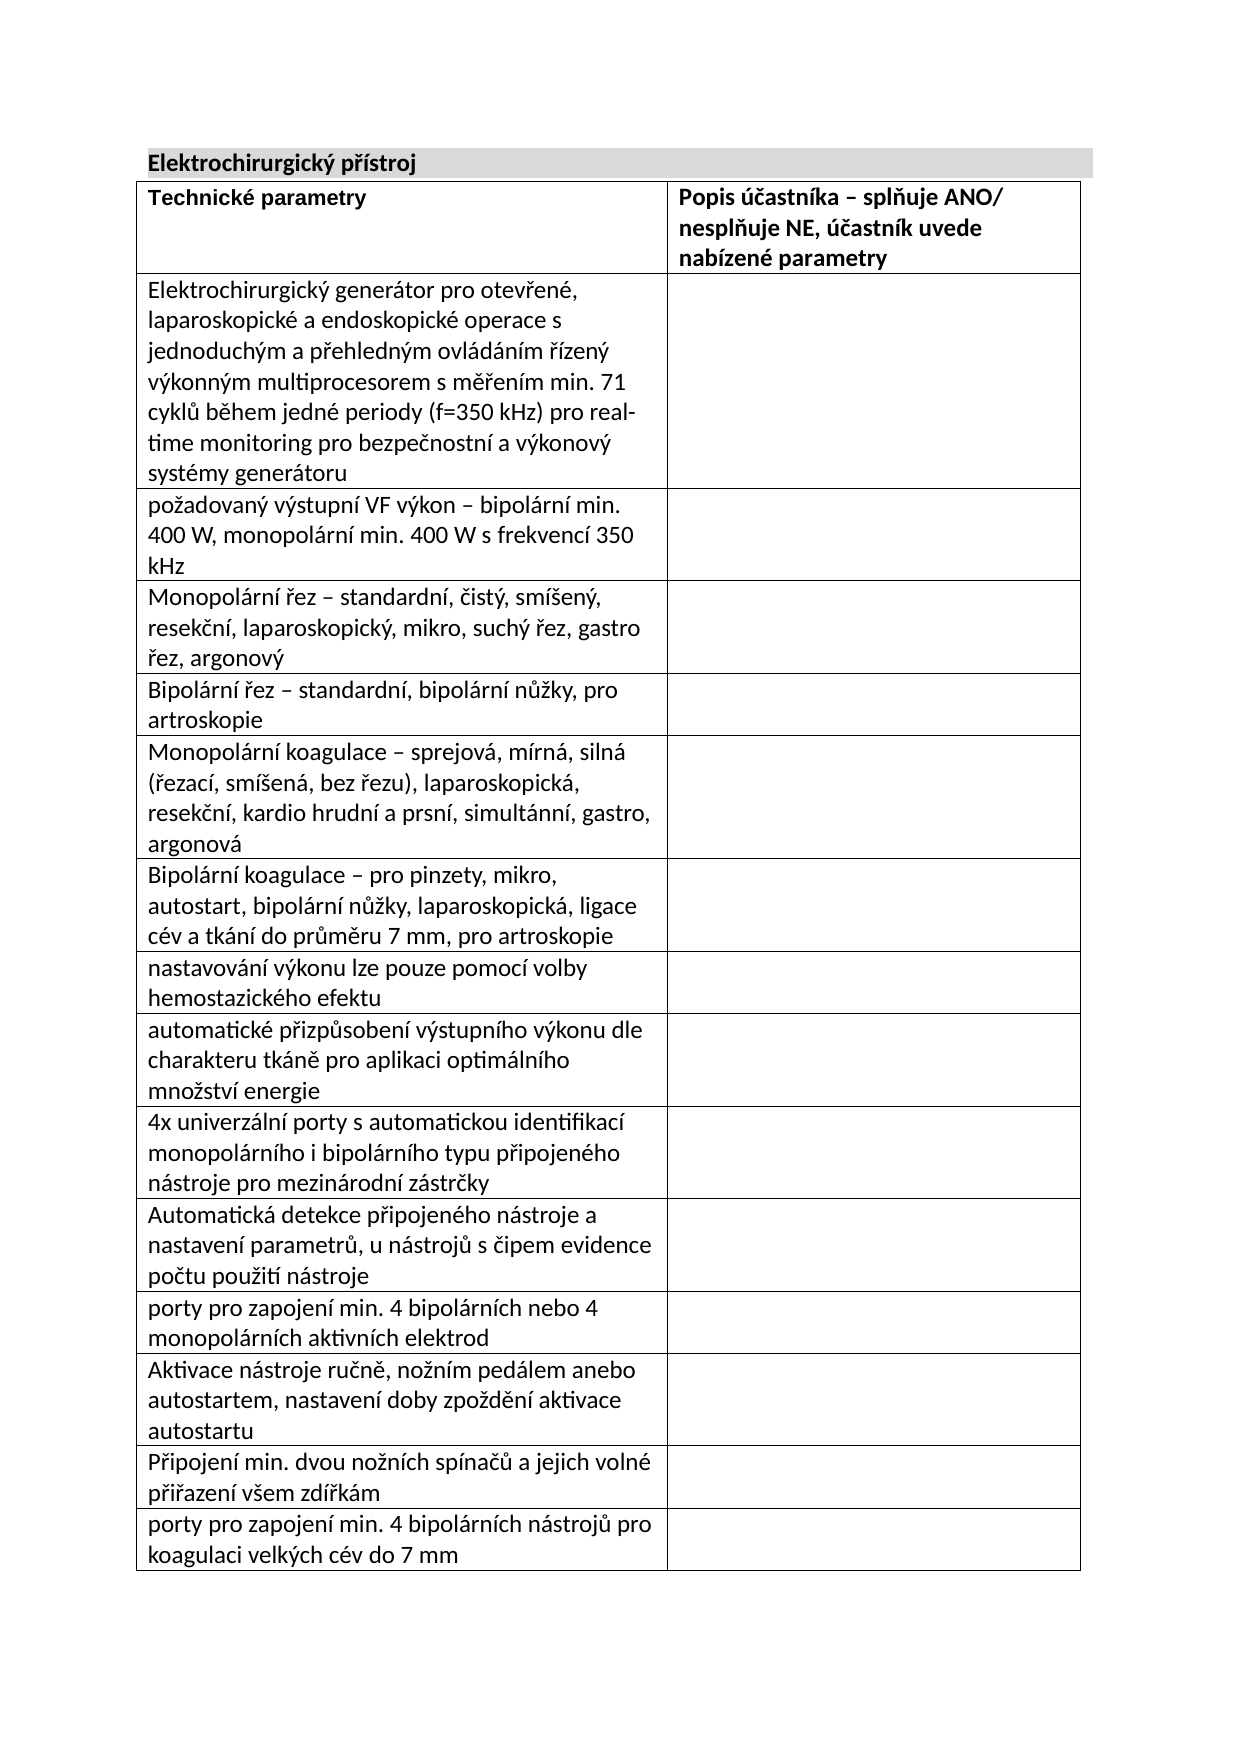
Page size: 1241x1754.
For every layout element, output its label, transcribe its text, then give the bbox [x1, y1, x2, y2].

table_cell [668, 1446, 1080, 1507]
table_cell [668, 736, 1080, 858]
table_cell porty pro zapojení min. 4 bipolárních nebo 4 monopolárních aktivních elektrod [137, 1292, 667, 1353]
table_cell [668, 1199, 1080, 1291]
table_cell [668, 1107, 1080, 1198]
table_cell [668, 674, 1080, 735]
table_cell [668, 489, 1080, 580]
table_header Popis účastníka – splňuje ANO/ nesplňuje NE, účastník uvede nabízené parametry [668, 182, 1080, 273]
table_cell Monopolární koagulace – sprejová, mírná, silná (řezací, smíšená, bez řezu), laparoskopická, resekční, kardio hrudní a prsní, simultánní, gastro, argonová [137, 736, 667, 858]
table_cell [668, 952, 1080, 1013]
table_cell [668, 1014, 1080, 1106]
table_cell [668, 859, 1080, 951]
table_cell [668, 1509, 1080, 1569]
table_cell [668, 1292, 1080, 1353]
table_cell Připojení min. dvou nožních spínačů a jejich volné přiřazení všem zdířkám [137, 1446, 667, 1507]
table_cell Automatická detekce připojeného nástroje a nastavení parametrů, u nástrojů s čipem evidence počtu použití nástroje [137, 1199, 667, 1291]
table_cell [668, 1354, 1080, 1445]
table_cell Elektrochirurgický generátor pro otevřené, laparoskopické a endoskopické operace s jednoduchým a přehledným ovládáním řízený výkonným multiprocesorem s měřením min. 71 cyklů během jedné periody (f=350 kHz) pro real-time monitoring pro bezpečnostní a výkonový systémy generátoru [137, 274, 667, 488]
table_cell Monopolární řez – standardní, čistý, smíšený, resekční, laparoskopický, mikro, suchý řez, gastro řez, argonový [137, 581, 667, 673]
table_cell nastavování výkonu lze pouze pomocí volby hemostazického efektu [137, 952, 667, 1013]
table_cell [668, 274, 1080, 488]
table_cell [668, 581, 1080, 673]
table_cell 4x univerzální porty s automatickou identifikací monopolárního i bipolárního typu připojeného nástroje pro mezinárodní zástrčky [137, 1107, 667, 1198]
table_cell Bipolární koagulace – pro pinzety, mikro, autostart, bipolární nůžky, laparoskopická, ligace cév a tkání do průměru 7 mm, pro artroskopie [137, 859, 667, 951]
table_header Technické parametry [137, 182, 667, 273]
table_cell Aktivace nástroje ručně, nožním pedálem anebo autostartem, nastavení doby zpoždění aktivace autostartu [137, 1354, 667, 1445]
text Elektrochirurgický přístroj [148, 148, 1093, 178]
table_cell automatické přizpůsobení výstupního výkonu dle charakteru tkáně pro aplikaci optimálního množství energie [137, 1014, 667, 1106]
table_cell požadovaný výstupní VF výkon – bipolární min. 400 W, monopolární min. 400 W s frekvencí 350 kHz [137, 489, 667, 580]
table_cell porty pro zapojení min. 4 bipolárních nástrojů pro koagulaci velkých cév do 7 mm [137, 1509, 667, 1569]
table_cell Bipolární řez – standardní, bipolární nůžky, pro artroskopie [137, 674, 667, 735]
